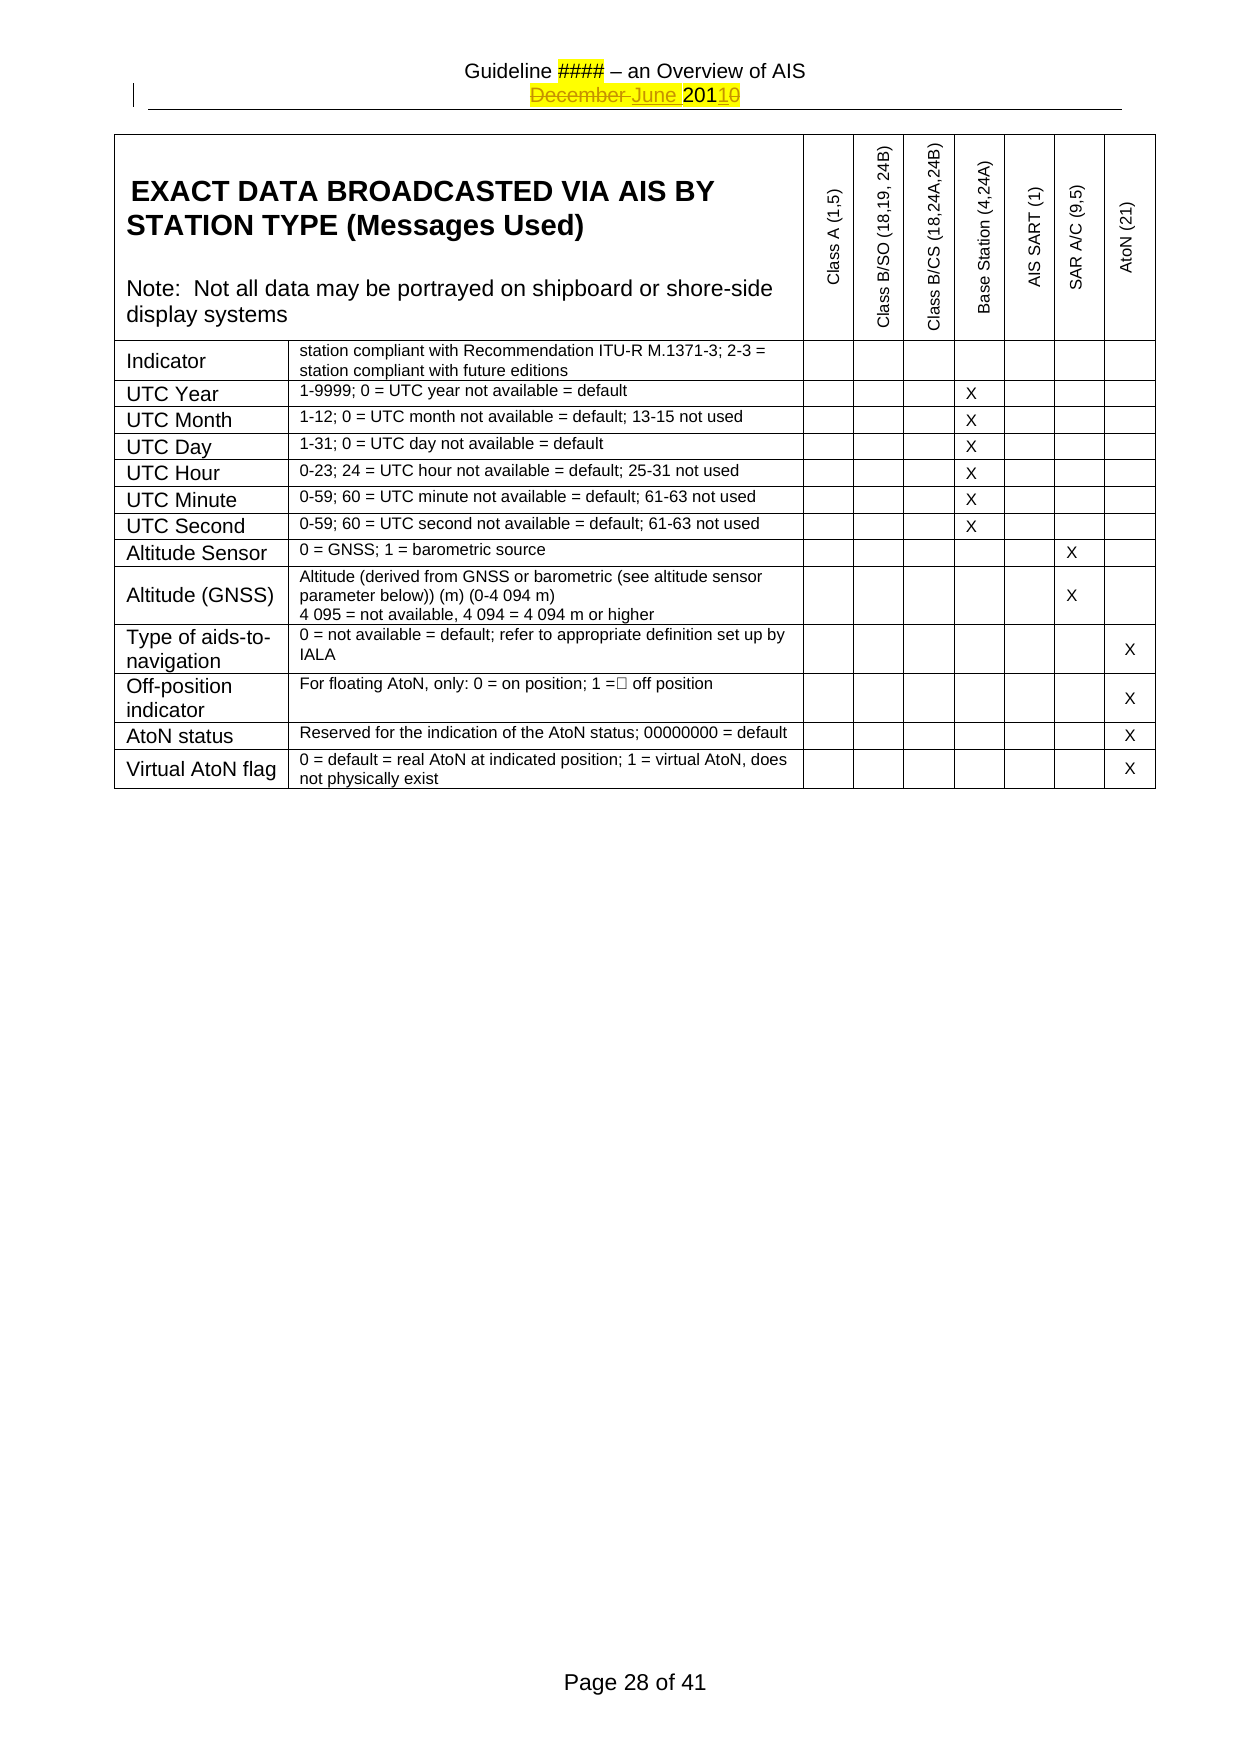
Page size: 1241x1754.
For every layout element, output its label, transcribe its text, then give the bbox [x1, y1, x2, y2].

table_cell [904, 567, 954, 624]
table_cell X [955, 514, 1004, 539]
table_cell [1005, 567, 1054, 624]
table_cell [804, 381, 853, 406]
table_cell [854, 567, 903, 624]
table_cell UTC Minute [115, 487, 288, 512]
table_cell [1055, 625, 1104, 673]
table_cell [1005, 341, 1054, 379]
table_cell [1105, 487, 1155, 512]
table_cell 1-12; 0 = UTC month not available = default; 13-15 not used [289, 407, 803, 433]
table_cell [1105, 540, 1155, 566]
table_cell UTC Year [115, 381, 288, 406]
table_cell [904, 341, 954, 379]
table_cell UTC Hour [115, 460, 288, 486]
table_cell [1005, 723, 1054, 748]
table_cell [904, 674, 954, 722]
table_cell [1055, 460, 1104, 486]
table_cell UTC Second [115, 514, 288, 539]
table_cell For floating AtoN, only: 0 = on position; 1 = off position [289, 674, 803, 722]
table_cell X [955, 487, 1004, 512]
table_cell X [1105, 625, 1155, 673]
table_cell [854, 625, 903, 673]
table_cell [854, 487, 903, 512]
table_cell [904, 723, 954, 748]
table_cell [804, 487, 853, 512]
table_cell X [1105, 750, 1155, 788]
table_cell [1105, 434, 1155, 459]
table_cell [804, 625, 853, 673]
table_cell [904, 625, 954, 673]
table_cell [1005, 434, 1054, 459]
table_cell 0-23; 24 = UTC hour not available = default; 25-31 not used [289, 460, 803, 486]
table_cell [854, 514, 903, 539]
table_cell [1005, 674, 1054, 722]
table_cell [955, 674, 1004, 722]
table_cell [1005, 540, 1054, 566]
table_cell [1055, 434, 1104, 459]
table_cell [1055, 487, 1104, 512]
table_cell 0 = GNSS; 1 = barometric source [289, 540, 803, 566]
table_cell [1005, 460, 1054, 486]
table_cell [1055, 674, 1104, 722]
table_cell [854, 460, 903, 486]
table_cell [804, 567, 853, 624]
table_header Base Station (4,24A) [955, 135, 1004, 340]
table_cell [804, 460, 853, 486]
table_cell AtoN status [115, 723, 288, 748]
table_cell [904, 514, 954, 539]
table_cell Altitude Sensor [115, 540, 288, 566]
table_cell [804, 434, 853, 459]
table_header SAR A/C (9,5) [1055, 135, 1104, 340]
table_cell [904, 434, 954, 459]
table_cell X [1055, 567, 1104, 624]
table_cell [904, 460, 954, 486]
table_cell [955, 341, 1004, 379]
table_cell [1105, 341, 1155, 379]
table_cell 1-9999; 0 = UTC year not available = default [289, 381, 803, 406]
table_cell [804, 514, 853, 539]
table_cell [804, 407, 853, 433]
table_cell [955, 723, 1004, 748]
table_cell [1005, 514, 1054, 539]
table_header AtoN (21) [1105, 135, 1155, 340]
table_cell [955, 750, 1004, 788]
table_cell [854, 674, 903, 722]
table_cell Virtual AtoN flag [115, 750, 288, 788]
table_cell X [955, 407, 1004, 433]
table_cell [854, 750, 903, 788]
table_header Class A (1,5) [804, 135, 853, 340]
table_cell 0-59; 60 = UTC second not available = default; 61-63 not used [289, 514, 803, 539]
table_cell [854, 434, 903, 459]
table_cell UTC Day [115, 434, 288, 459]
table_cell [904, 487, 954, 512]
table_cell [1005, 487, 1054, 512]
table_cell [1055, 723, 1104, 748]
table_cell X [1055, 341, 1104, 379]
table_cell [1055, 514, 1104, 539]
table_cell [854, 723, 903, 748]
table_cell UTC Month [115, 407, 288, 433]
table_cell [804, 674, 853, 722]
table_cell X [1055, 540, 1104, 566]
table_cell [955, 567, 1004, 624]
table_cell [1055, 750, 1104, 788]
table_cell Altitude (GNSS) [115, 567, 288, 624]
table_header AIS SART (1) [1005, 135, 1054, 340]
table_cell X [1105, 674, 1155, 722]
table_cell [904, 540, 954, 566]
table_cell X [804, 341, 853, 379]
table_cell [1005, 625, 1054, 673]
table_cell X [955, 434, 1004, 459]
table_header Class B/SO (18,19, 24B) [854, 135, 903, 340]
table_cell [1105, 460, 1155, 486]
table_cell [854, 341, 903, 379]
table_cell [955, 540, 1004, 566]
table_cell [1105, 381, 1155, 406]
table_cell [1005, 407, 1054, 433]
table_cell 0-59; 60 = UTC minute not available = default; 61-63 not used [289, 487, 803, 512]
table_cell Off-position indicator [115, 674, 288, 722]
table_cell [1005, 750, 1054, 788]
table_cell [854, 381, 903, 406]
table_cell [1055, 407, 1104, 433]
table_cell [1055, 381, 1104, 406]
table_cell [854, 540, 903, 566]
table_cell [904, 750, 954, 788]
table_cell AIS Version Indicator [115, 341, 288, 379]
table_cell 1-31; 0 = UTC day not available = default [289, 434, 803, 459]
table_cell [1005, 381, 1054, 406]
table_cell 0 = default = real AtoN at indicated position; 1 = virtual AtoN, does not physically exist [289, 750, 803, 788]
table_cell [804, 750, 853, 788]
table_cell [1105, 514, 1155, 539]
table_cell [804, 723, 853, 748]
table_cell [1105, 407, 1155, 433]
table_cell [955, 625, 1004, 673]
table_cell Altitude (derived from GNSS or barometric (see altitude sensor parameter below)) (m) (0-4 094 m) 4 095 = not available, 4 094 = 4 094 m or higher [289, 567, 803, 624]
table_cell Reserved for the indication of the AtoN status; 00000000 = default [289, 723, 803, 748]
table_cell X [1105, 723, 1155, 748]
table_cell [804, 540, 853, 566]
table_cell [854, 407, 903, 433]
table_header EXACT DATA BROADCASTED VIA AIS BY STATION TYPE (Messages Used) Note: Not all data may be portrayed on shipboard or shore-side display systems [115, 135, 803, 340]
table_cell [904, 381, 954, 406]
table_header Class B/CS (18,24A,24B) [904, 135, 954, 340]
table_cell [1105, 567, 1155, 624]
table_cell [904, 407, 954, 433]
table_cell 0 = not available = default; refer to appropriate definition set up by IALA [289, 625, 803, 673]
table_cell Type of aids-to-navigation [115, 625, 288, 673]
table_cell X [955, 460, 1004, 486]
table_cell X [955, 381, 1004, 406]
